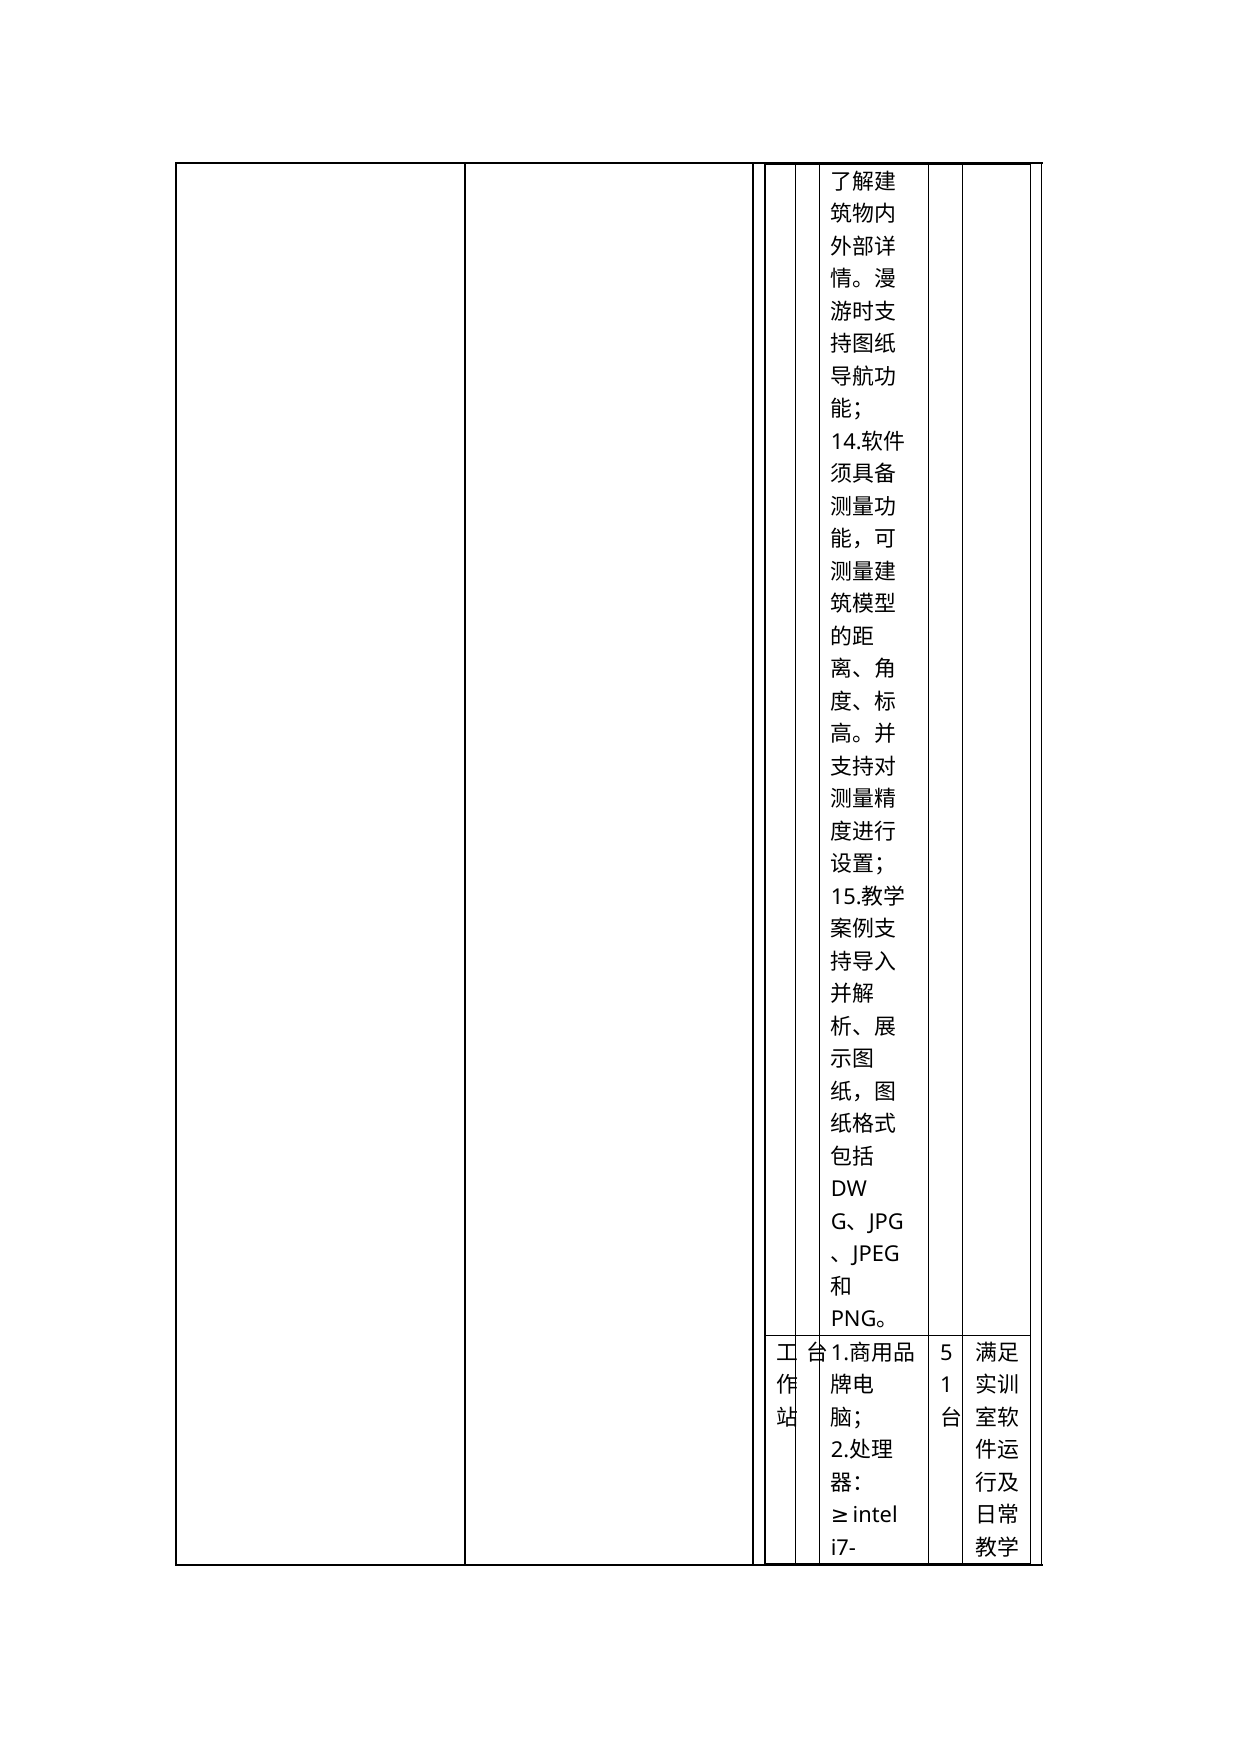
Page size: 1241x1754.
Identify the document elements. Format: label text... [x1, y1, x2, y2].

table_cell [929, 1336, 962, 1563]
table_cell [796, 165, 819, 1335]
table_cell [963, 165, 1030, 1335]
table_cell [766, 165, 795, 1335]
table_cell [754, 164, 764, 1564]
table_cell [1031, 164, 1041, 1564]
table_cell [963, 1336, 1030, 1563]
table_cell [796, 1336, 819, 1563]
table_cell [820, 165, 928, 1335]
table_cell [929, 165, 962, 1335]
table_cell ▲ [177, 164, 464, 1564]
table_cell [766, 1336, 795, 1563]
table_cell [820, 1336, 928, 1563]
table_cell 1 [466, 164, 752, 1564]
